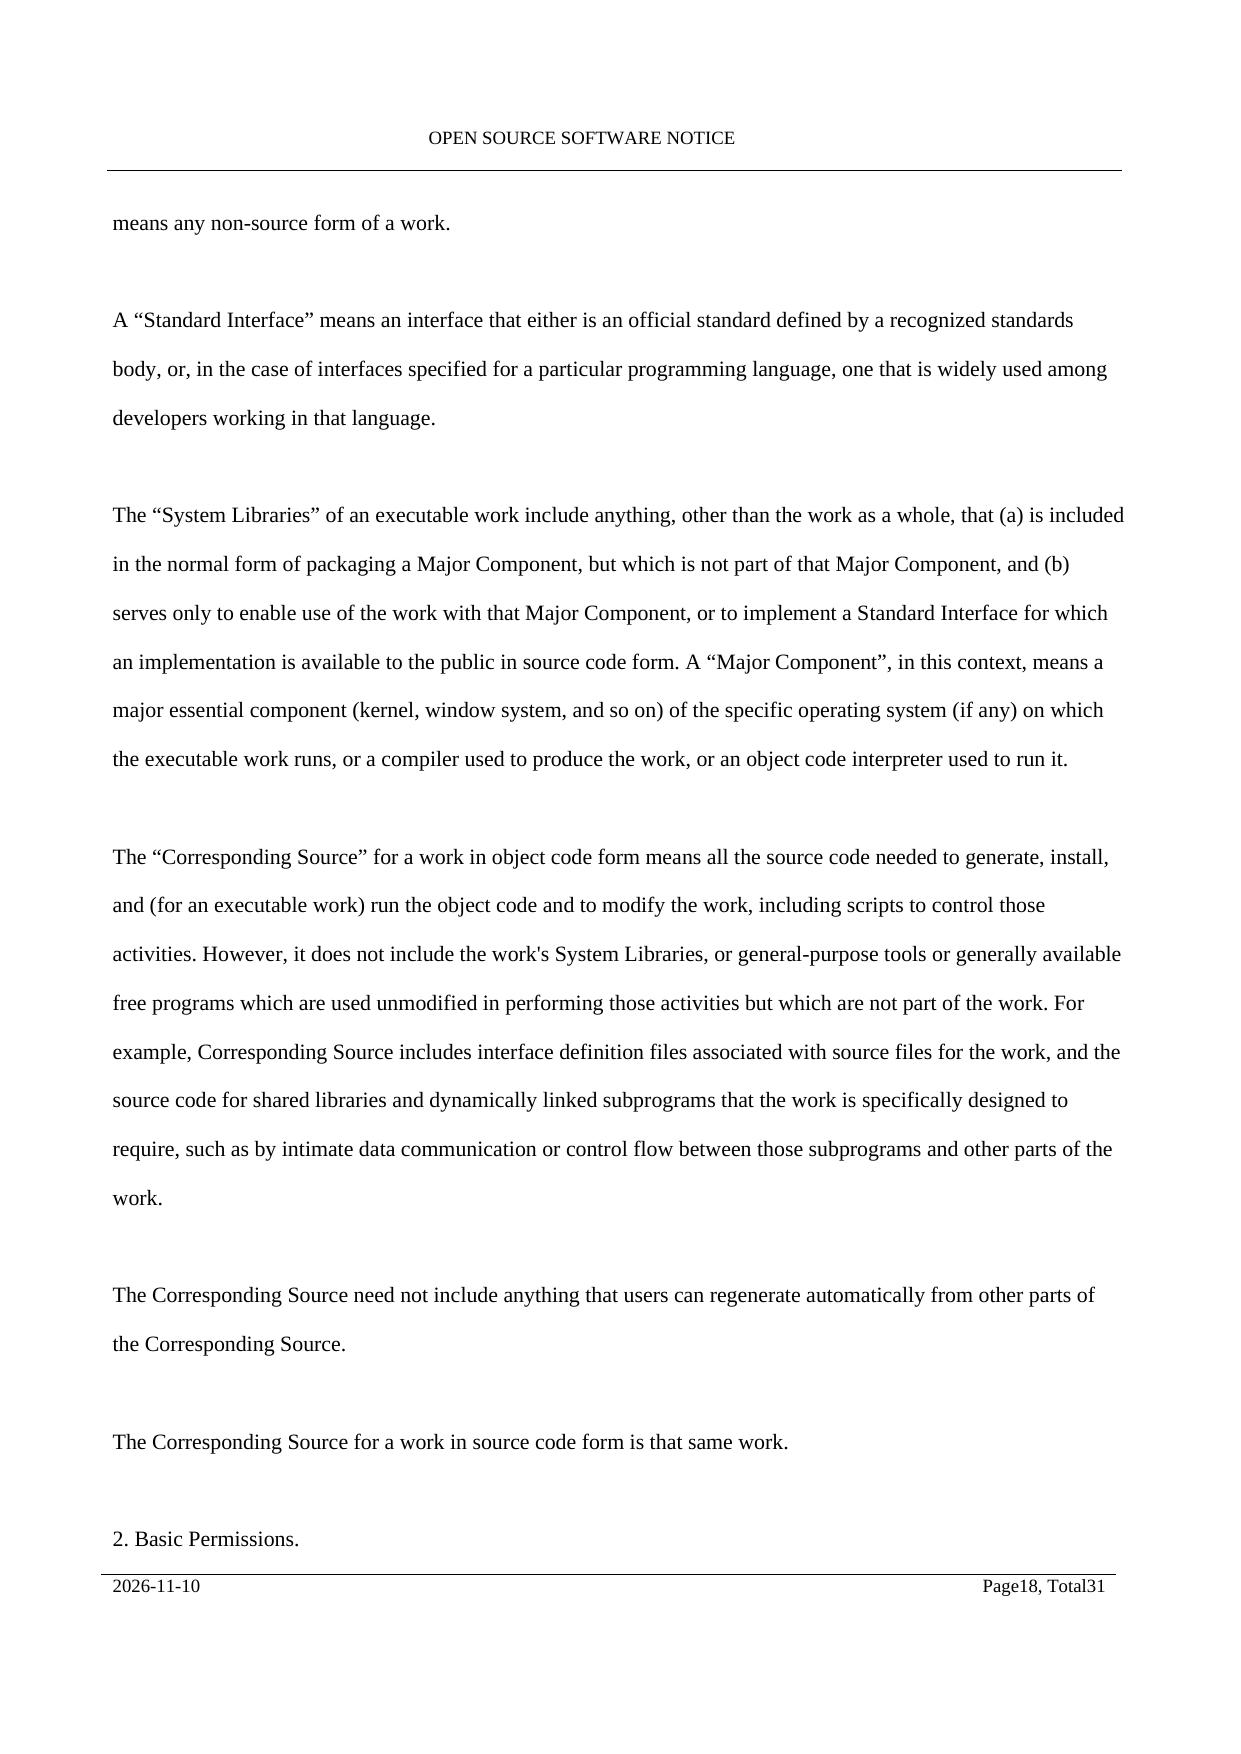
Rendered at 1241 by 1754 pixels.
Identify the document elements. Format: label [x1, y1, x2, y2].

text [112, 206, 1128, 1555]
